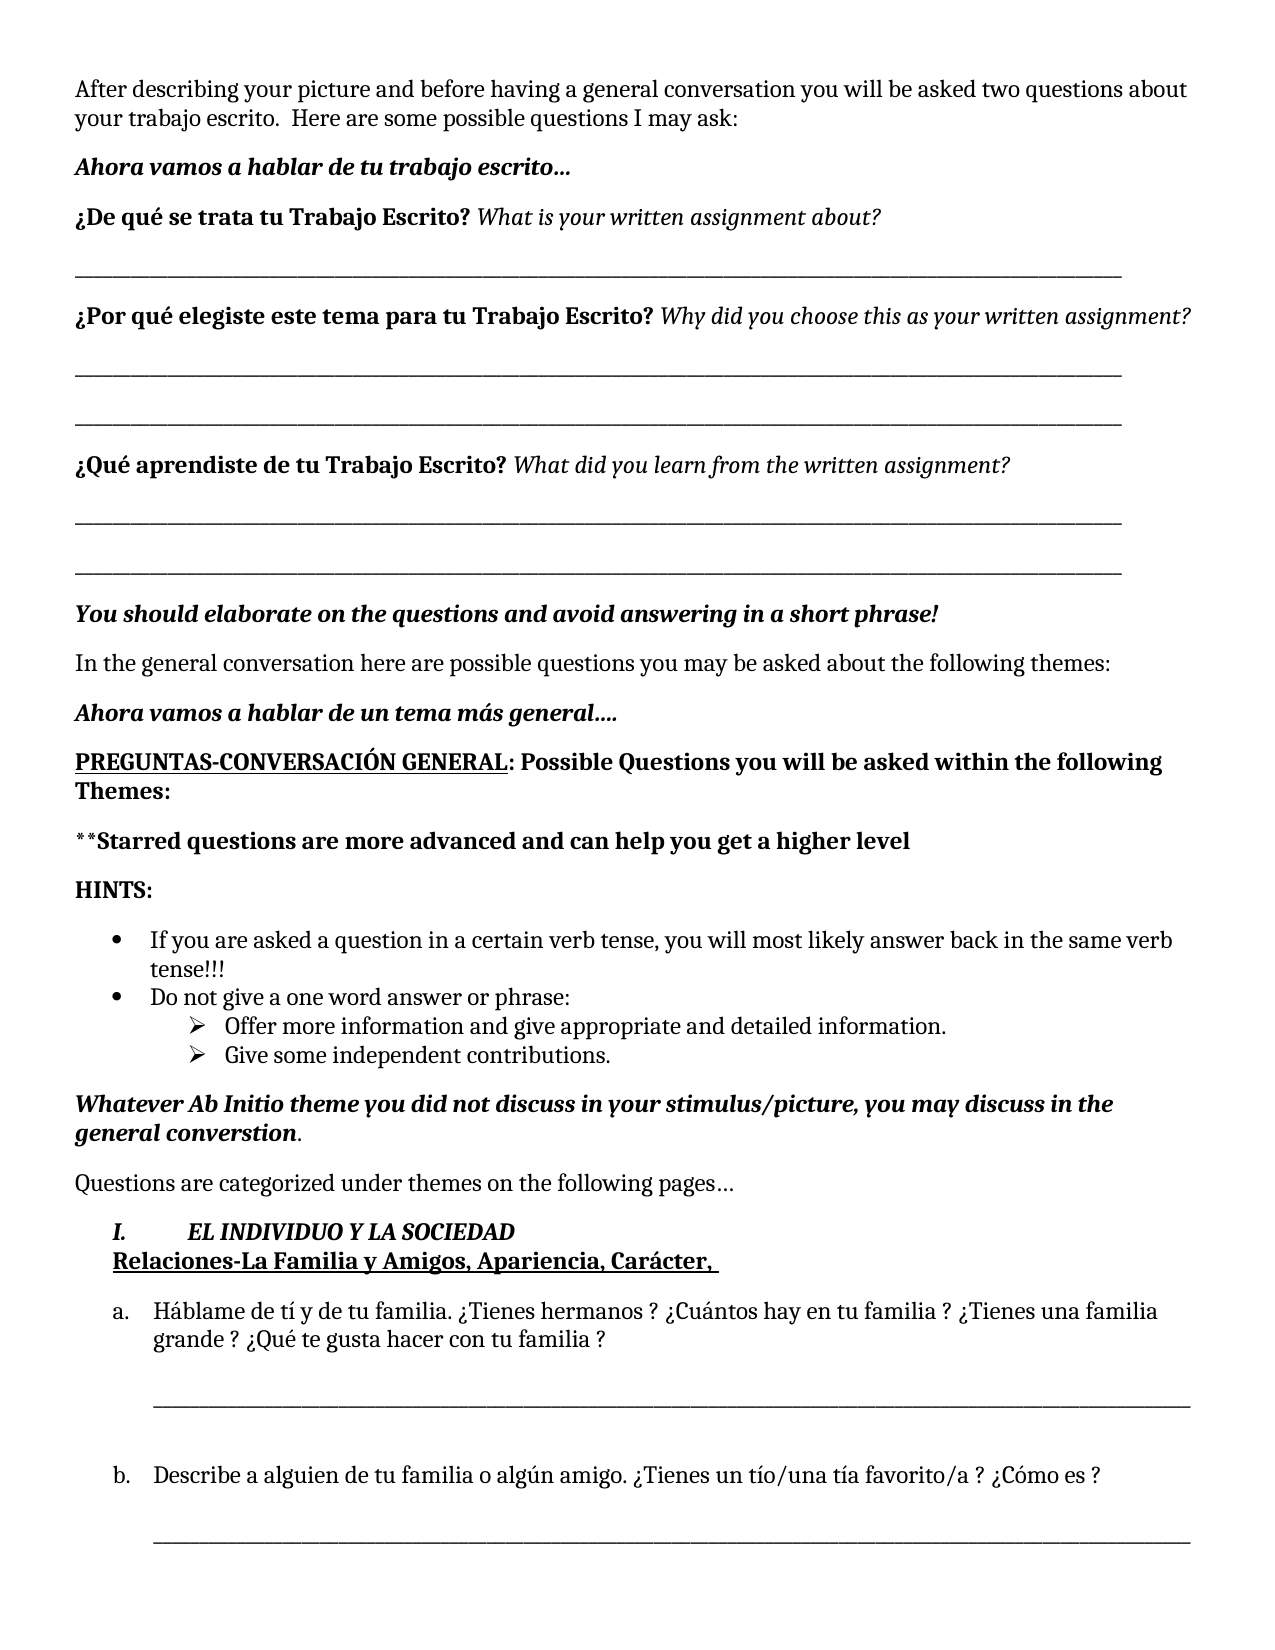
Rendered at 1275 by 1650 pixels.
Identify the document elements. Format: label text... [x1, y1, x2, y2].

text HINTS: [75, 876, 1200, 905]
text _________________________________________________________________________________________________________________ [75, 252, 1200, 281]
text You should elaborate on the questions and avoid answering in a short phrase! [75, 599, 1200, 628]
text **Starred questions are more advanced and can help you get a higher level [75, 827, 1200, 855]
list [153, 1519, 1200, 1547]
text _________________________________________________________________________________________________________________ [75, 401, 1200, 430]
list If you are asked a question in a certain verb tense, you will most likely answer back in the same verb tense!!! [112, 926, 1200, 983]
text Ahora vamos a hablar de tu trabajo escrito… [75, 153, 1200, 182]
text Whatever Ab Initio theme you did not discuss in your stimulus/picture, you may discuss in the general converstion. [75, 1090, 1200, 1148]
text Relaciones-La Familia y Amigos, Apariencia, Carácter, [112, 1247, 1200, 1276]
list Give some independent contributions. [187, 1041, 1200, 1069]
list Háblame de tí y de tu familia. ¿Tienes hermanos ? ¿Cuántos hay en tu familia ? ¿Tienes una familia grande ? ¿Qué te gusta hacer con tu familia ? [112, 1297, 1200, 1354]
list EL INDIVIDUO Y LA SOCIEDAD [112, 1218, 1200, 1247]
text ¿De qué se trata tu Trabajo Escrito? What is your written assignment about? [75, 203, 1200, 232]
text After describing your picture and before having a general conversation you will be asked two questions about your trabajo escrito. Here are some possible questions I may ask: [75, 75, 1200, 132]
list Do not give a one word answer or phrase: [112, 983, 1200, 1012]
list Offer more information and give appropriate and detailed information. [187, 1012, 1200, 1041]
text _________________________________________________________________________________________________________________ [75, 500, 1200, 529]
text _________________________________________________________________________________________________________________ [75, 352, 1200, 380]
text _________________________________________________________________________________________________________________ [75, 550, 1200, 579]
text PREGUNTAS-CONVERSACIÓN GENERAL: Possible Questions you will be asked within the following Themes: [75, 748, 1200, 806]
text In the general conversation here are possible questions you may be asked about the following themes: [75, 649, 1200, 678]
list Describe a alguien de tu familia o algún amigo. ¿Tienes un tío/una tía favorito/a ? ¿Cómo es ? [112, 1461, 1200, 1490]
text ¿Qué aprendiste de tu Trabajo Escrito? What did you learn from the written assignment? [75, 451, 1200, 479]
text ¿Por qué elegiste este tema para tu Trabajo Escrito? Why did you choose this as your written assignment? [75, 302, 1200, 331]
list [153, 1383, 1200, 1412]
text Questions are categorized under themes on the following pages… [75, 1169, 1200, 1197]
text Ahora vamos a hablar de un tema más general…. [75, 699, 1200, 727]
